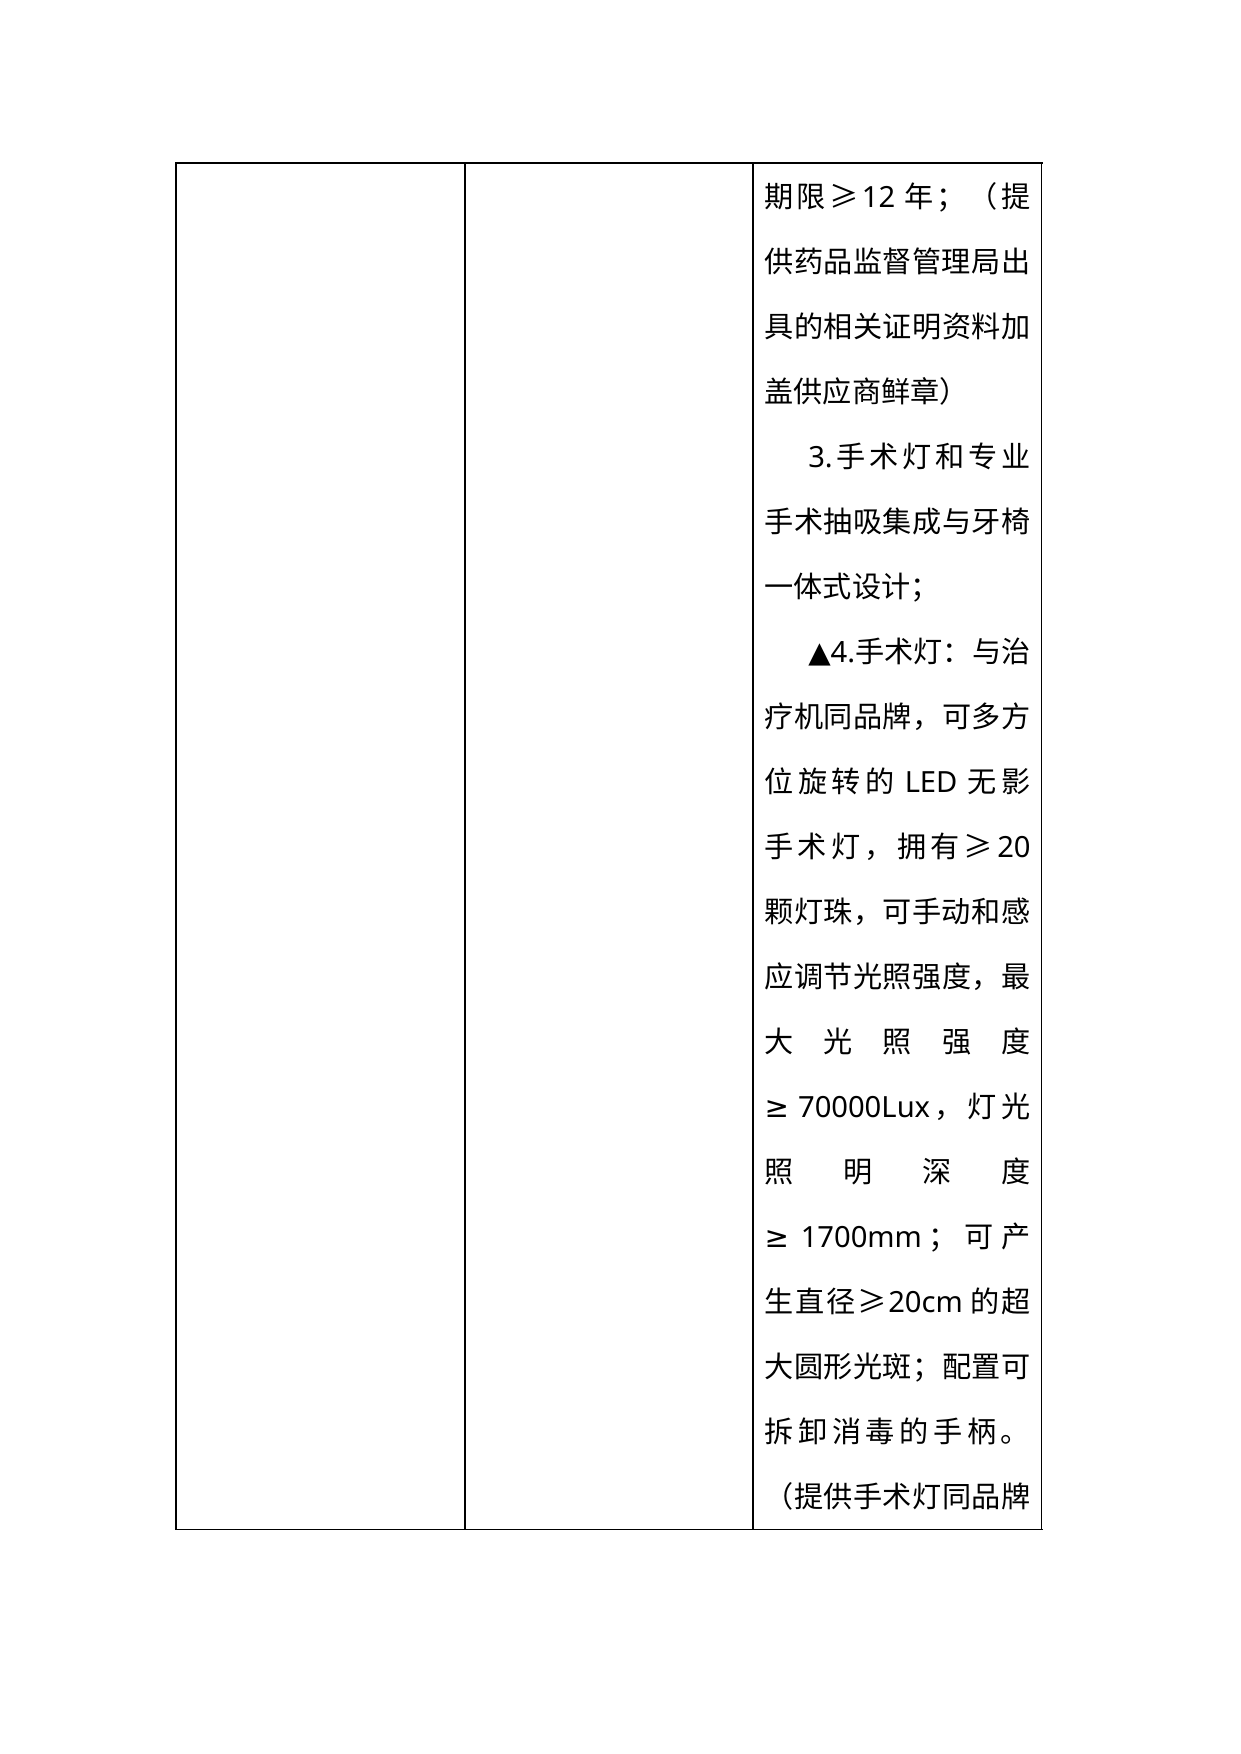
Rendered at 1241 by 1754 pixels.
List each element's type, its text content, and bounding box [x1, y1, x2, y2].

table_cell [754, 164, 1041, 1528]
table_cell [177, 164, 464, 1528]
table_cell 1 [466, 164, 752, 1528]
